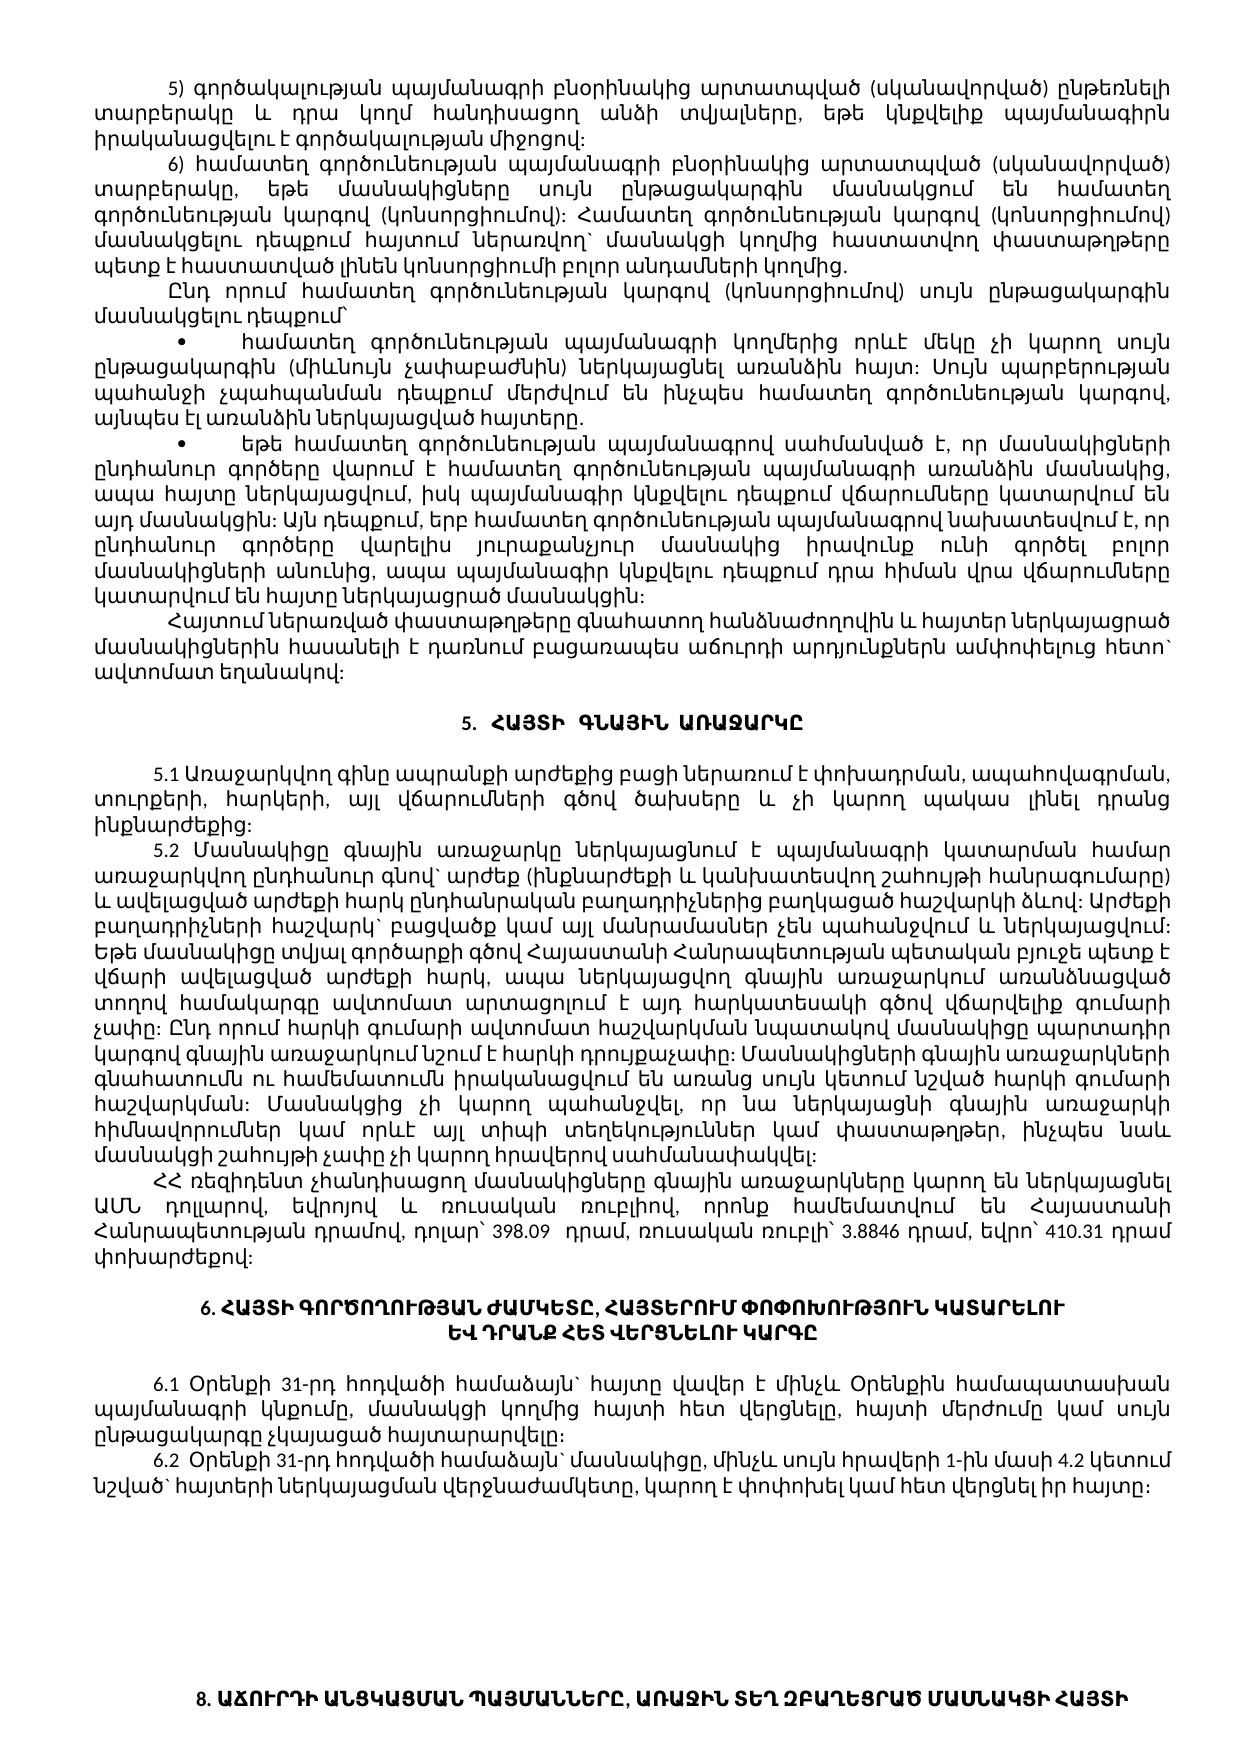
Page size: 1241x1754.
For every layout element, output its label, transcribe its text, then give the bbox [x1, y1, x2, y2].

text 5.1 Առաջարկվող գինը ապրանքի արժեքից բացի ներառում է փոխադրման, ապահովագրման, տուրքերի, հարկերի, այլ վճարումների գծով ծախսերը և չի կարող պակաս լինել դրանց ինքնարժեքից: [94, 761, 1171, 837]
list համատեղ գործունեության պայմանագրի կողմերից որևէ մեկը չի կարող սույն ընթացակարգին (միևնույն չափաբաժնին) ներկայացնել առանձին հայտ: Սույն պարբերության պահանջի չպահպանման դեպքում մերժվում են ինչպես համատեղ գործունեության կարգով, այնպես էլ առանձին ներկայացված հայտերը. [94, 329, 1171, 431]
text 8. ԱՃՈՒՐԴԻ ԱՆՑԿԱՑՄԱՆ ՊԱՅՄԱՆՆԵՐԸ, ԱՌԱՋԻՆ ՏԵՂ ԶԲԱՂԵՑՐԱԾ ՄԱՍՆԱԿՑԻ ՀԱՅՏԻ [94, 1686, 1171, 1712]
text 5.2 Մասնակիցը գնային առաջարկը ներկայացնում է պայմանագրի կատարման համար առաջարկվող ընդհանուր գնով` արժեք (ինքնարժեքի և կանխատեսվող շահույթի հանրագումարը) և ավելացված արժեքի հարկ ընդհանրական բաղադրիչներից բաղկացած հաշվարկի ձևով: Արժեքի բաղադրիչների հաշվարկ` բացվածք կամ այլ մանրամասներ չեն պահանջվում և ներկայացվում: Եթե մասնակիցը տվյալ գործարքի գծով Հայաստանի Հանրապետության պետական բյուջե պետք է վճարի ավելացված արժեքի հարկ, ապա ներկայացվող գնային առաջարկում առանձնացված տողով համակարգը ավտոմատ արտացոլում է այդ հարկատեսակի գծով վճարվելիք գումարի չափը: Ընդ որում հարկի գումարի ավտոմատ հաշվարկման նպատակով մասնակիցը պարտադիր կարգով գնային առաջարկում նշում է հարկի դրույքաչափը: Մասնակիցների գնային առաջարկների գնահատումն ու համեմատումն իրականացվում են առանց սույն կետում նշված հարկի գումարի հաշվարկման: Մասնակցից չի կարող պահանջվել, որ նա ներկայացնի գնային առաջարկի հիմնավորումներ կամ որևէ այլ տիպի տեղեկություններ կամ փաստաթղթեր, ինչպես նաև մասնակցի շահույթի չափը չի կարող հրավերով սահմանափակվել: [94, 837, 1171, 1168]
text 5. ՀԱՅՏԻ ԳՆԱՅԻՆ ԱՌԱՋԱՐԿԸ [94, 710, 1171, 736]
text ՀՀ ռեզիդենտ չհանդիսացող մասնակիցները գնային առաջարկները կարող են ներկայացնել ԱՄՆ դոլլարով, եվրոյով և ռուսական ռուբլիով, որոնք համեմատվում են Հայաստանի Հանրապետության դրամով, դոլար՝ 398.09 դրամ, ռուսական ռուբլի՝ 3.8846 դրամ, եվրո՝ 410.31 դրամ փոխարժեքով: [94, 1168, 1171, 1269]
text 5) գործակալության պայմանագրի բնօրինակից արտատպված (սկանավորված) ընթեռնելի տարբերակը և դրա կողմ հանդիսացող անձի տվյալները, եթե կնքվելիք պայմանագիրն իրականացվելու է գործակալության միջոցով: [94, 75, 1171, 151]
text Ընդ որում համատեղ գործունեության կարգով (կոնսորցիումով) սույն ընթացակարգին մասնակցելու դեպքում՝ [94, 278, 1171, 329]
text 6.1 Օրենքի 31-րդ հոդվածի համաձայն` հայտը վավեր է մինչև Օրենքին համապատասխան պայմանագրի կնքումը, մասնակցի կողմից հայտի հետ վերցնելը, հայտի մերժումը կամ սույն ընթացակարգը չկայացած հայտարարվելը։ [94, 1371, 1171, 1447]
text ԵՎ ԴՐԱՆՔ ՀԵՏ ՎԵՐՑՆԵԼՈՒ ԿԱՐԳԸ [94, 1320, 1171, 1346]
text Հայտում ներառված փաստաթղթերը գնահատող հանձնաժողովին և հայտեր ներկայացրած մասնակիցներին հասանելի է դառնում բացառապես աճուրդի արդյունքներն ամփոփելուց հետո` ավտոմատ եղանակով: [94, 609, 1171, 685]
text 6) համատեղ գործունեության պայմանագրի բնօրինակից արտատպված (սկանավորված) տարբերակը, եթե մասնակիցները սույն ընթացակարգին մասնակցում են համատեղ գործունեության կարգով (կոնսորցիումով): Համատեղ գործունեության կարգով (կոնսորցիումով) մասնակցելու դեպքում հայտում ներառվող` մասնակցի կողմից հաստատվող փաստաթղթերը պետք է հաստատված լինեն կոնսորցիումի բոլոր անդամների կողմից. [94, 151, 1171, 278]
text 6.2 Օրենքի 31-րդ հոդվածի համաձայն` մասնակիցը, մինչև սույն հրավերի 1-ին մասի 4.2 կետում նշված` հայտերի ներկայացման վերջնաժամկետը, կարող է փոփոխել կամ հետ վերցնել իր հայտը։ [94, 1447, 1171, 1498]
list եթե համատեղ գործունեության պայմանագրով սահմանված է, որ մասնակիցների ընդհանուր գործերը վարում է համատեղ գործունեության պայմանագրի առանձին մասնակից, ապա հայտը ներկայացվում, իսկ պայմանագիր կնքվելու դեպքում վճարումները կատարվում են այդ մասնակցին: Այն դեպքում, երբ համատեղ գործունեության պայմանագրով նախատեսվում է, որ ընդհանուր գործերը վարելիս յուրաքանչյուր մասնակից իրավունք ունի գործել բոլոր մասնակիցների անունից, ապա պայմանագիր կնքվելու դեպքում դրա հիման վրա վճարումները կատարվում են հայտը ներկայացրած մասնակցին: [94, 431, 1171, 609]
text 6. ՀԱՅՏԻ ԳՈՐԾՈՂՈՒԹՅԱՆ ԺԱՄԿԵՏԸ, ՀԱՅՏԵՐՈՒՄ ՓՈՓՈԽՈՒԹՅՈՒՆ ԿԱՏԱՐԵԼՈՒ [94, 1295, 1171, 1320]
